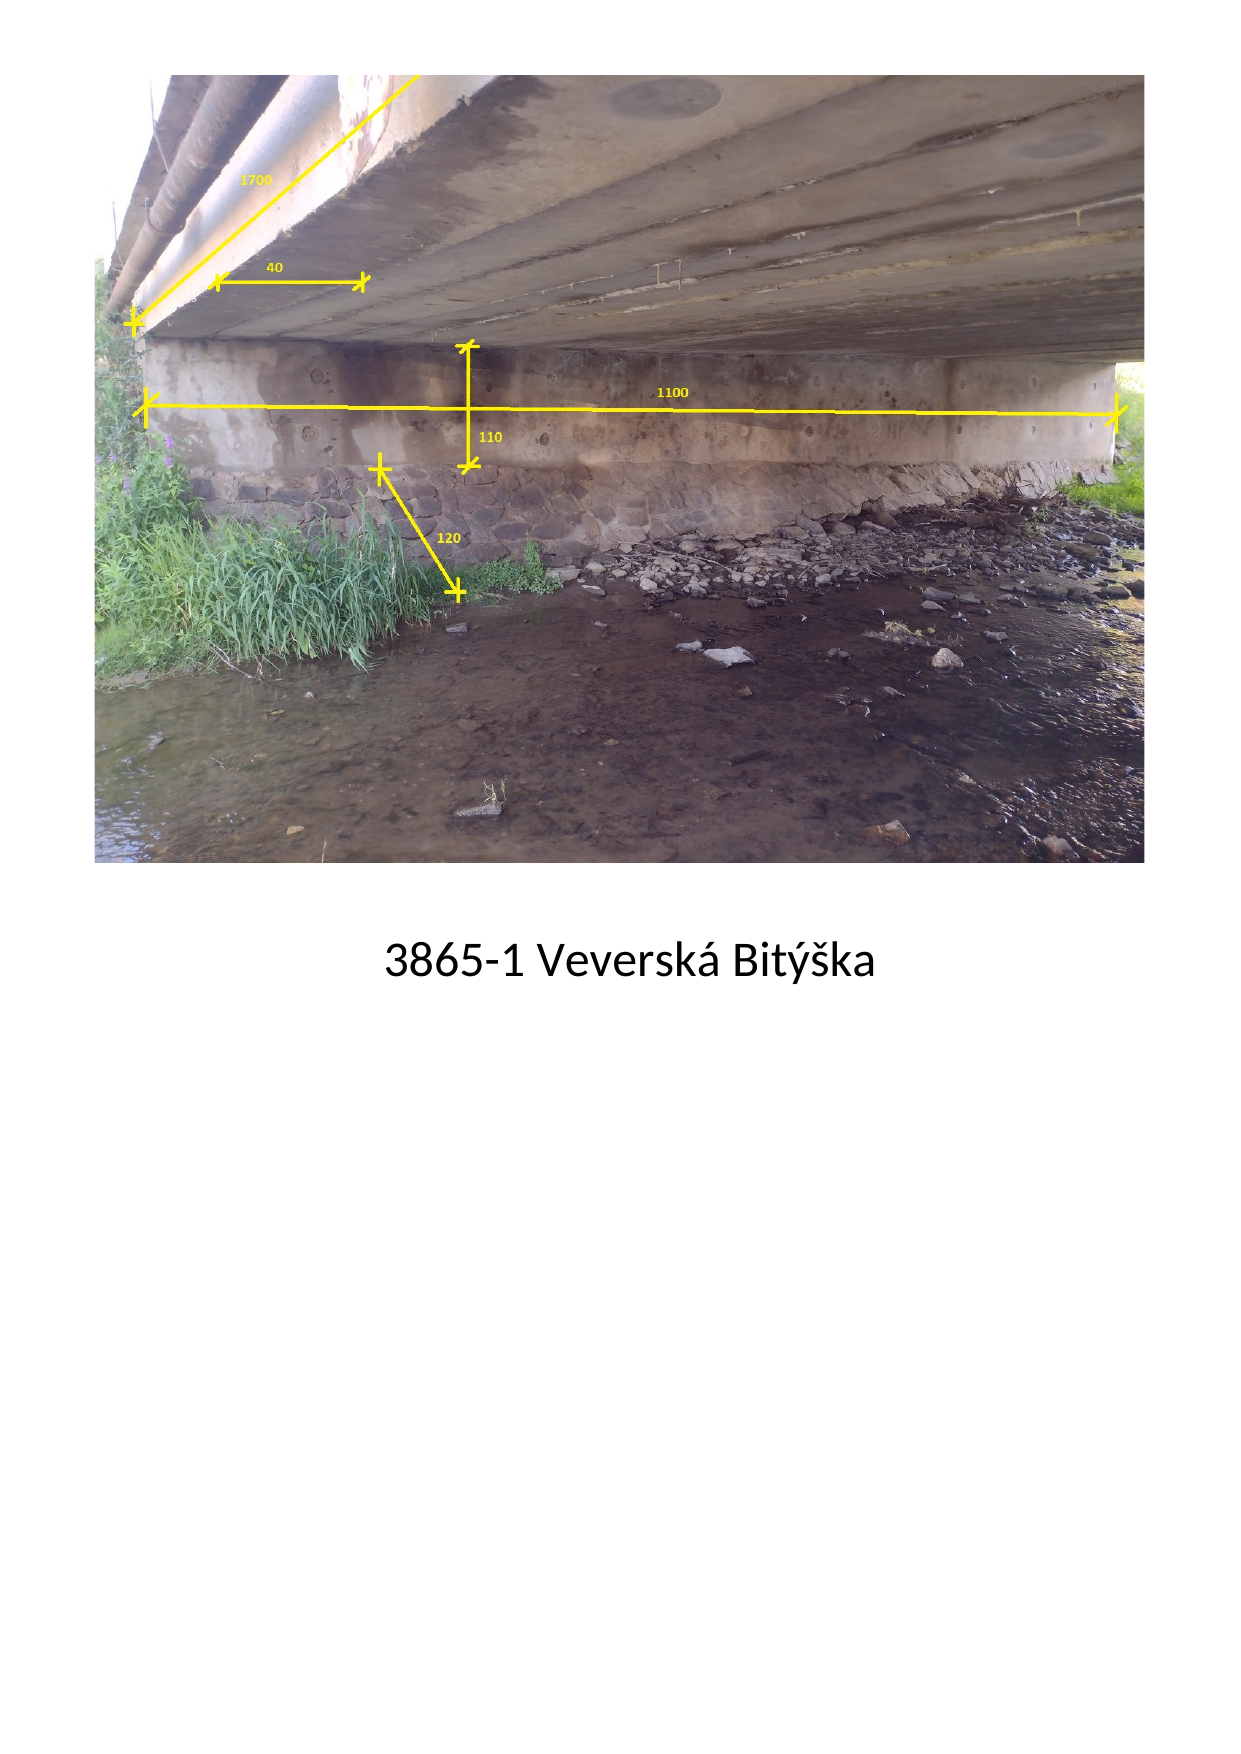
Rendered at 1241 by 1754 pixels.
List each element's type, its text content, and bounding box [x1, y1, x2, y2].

text 3865-1 Veverská Bitýška [94, 928, 1165, 989]
picture [94, 75, 1145, 863]
